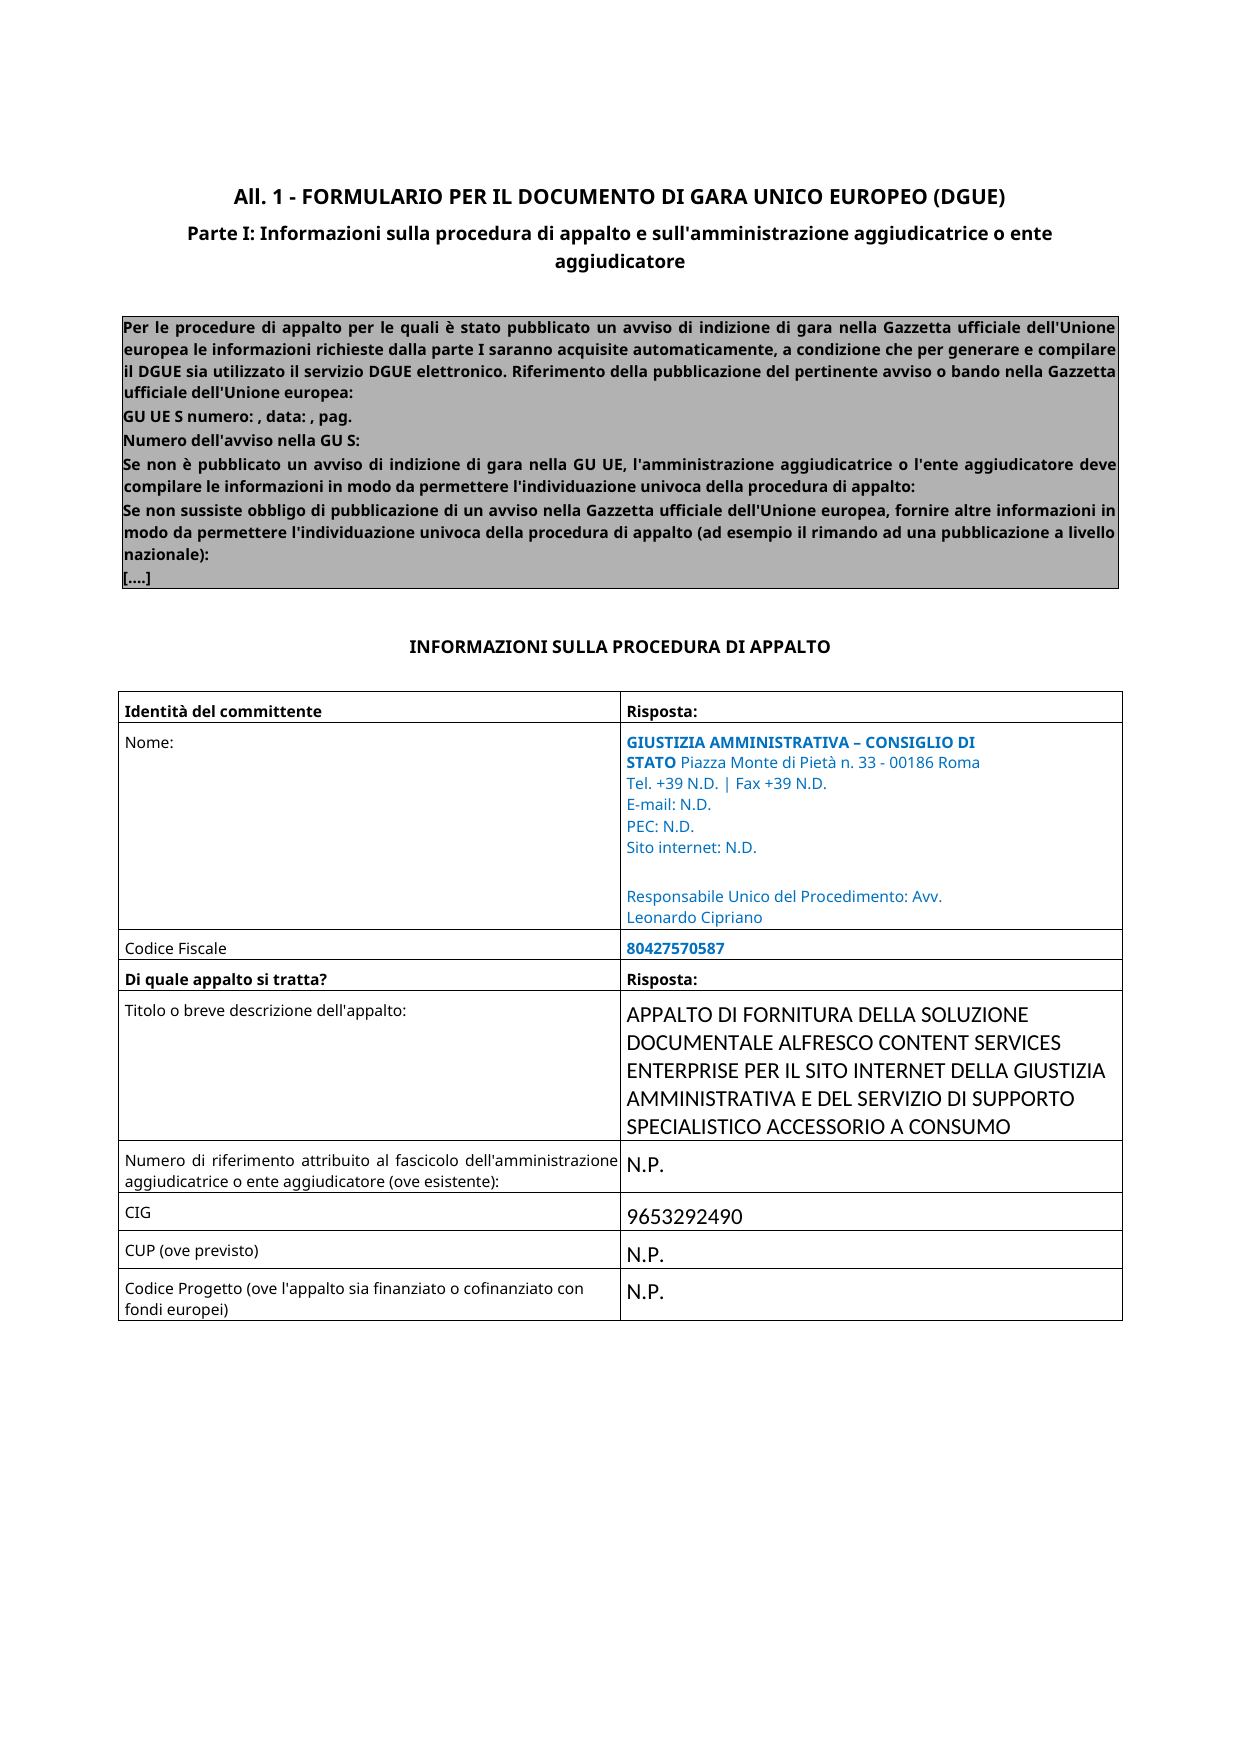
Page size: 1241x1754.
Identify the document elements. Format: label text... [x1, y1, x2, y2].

text [….] [123, 567, 1118, 588]
text Per le procedure di appalto per le quali è stato pubblicato un avviso di indizione di gara nella Gazzetta ufficiale dell'Unione europea le informazioni richieste dalla parte I saranno acquisite automaticamente, a condizione che per generare e compilare il DGUE sia utilizzato il servizio DGUE elettronico. Riferimento della pubblicazione del pertinente avviso o bando nella Gazzetta ufficiale dell'Unione europea: [123, 317, 1118, 403]
table_cell Titolo o breve descrizione dell'appalto: [119, 991, 620, 1140]
text Parte I: Informazioni sulla procedura di appalto e sull'amministrazione aggiudicatrice o ente aggiudicatore [122, 221, 1118, 274]
text Se non è pubblicato un avviso di indizione di gara nella GU UE, l'amministrazione aggiudicatrice o l'ente aggiudicatore deve compilare le informazioni in modo da permettere l'individuazione univoca della procedura di appalto: [123, 453, 1118, 497]
table_cell Codice Fiscale [119, 930, 620, 959]
table_cell N.P. [621, 1141, 1122, 1192]
text GU UE S numero: , data: , pag. [123, 406, 1118, 427]
table_cell Di quale appalto si tratta? [119, 960, 620, 990]
table_cell 80427570587 [621, 930, 1122, 959]
table_cell N.P. [621, 1231, 1122, 1268]
table_cell APPALTO DI FORNITURA DELLA SOLUZIONE DOCUMENTALE ALFRESCO CONTENT SERVICES ENTERPRISE PER IL SITO INTERNET DELLA GIUSTIZIA AMMINISTRATIVA E DEL SERVIZIO DI SUPPORTO SPECIALISTICO ACCESSORIO A CONSUMO [621, 991, 1122, 1140]
table_cell 9653292490 [621, 1193, 1122, 1230]
table_cell N.P. [621, 1269, 1122, 1320]
text All. 1 - FORMULARIO PER IL DOCUMENTO DI GARA UNICO EUROPEO (DGUE) [122, 182, 1117, 210]
text Se non sussiste obbligo di pubblicazione di un avviso nella Gazzetta ufficiale dell'Unione europea, fornire altre informazioni in modo da permettere l'individuazione univoca della procedura di appalto (ad esempio il rimando ad una pubblicazione a livello nazionale): [123, 499, 1118, 564]
text INFORMAZIONI SULLA PROCEDURA DI APPALTO [122, 634, 1118, 658]
table_header Identità del committente [119, 692, 620, 722]
table_cell CIG [119, 1193, 620, 1230]
table_cell Risposta: [621, 960, 1122, 990]
table_cell GIUSTIZIA AMMINISTRATIVA – CONSIGLIO DI STATO Piazza Monte di Pietà n. 33 - 00186 Roma Tel. +39 N.D. | Fax +39 N.D. E-mail: N.D. PEC: N.D. Sito internet: N.D. Responsabile Unico del Procedimento: Avv. Leonardo Cipriano [621, 723, 1122, 928]
table_cell Codice Progetto (ove l'appalto sia finanziato o cofinanziato con fondi europei) [119, 1269, 620, 1320]
table_cell CUP (ove previsto) [119, 1231, 620, 1268]
table_cell Numero di riferimento attribuito al fascicolo dell'amministrazione aggiudicatrice o ente aggiudicatore (ove esistente): [119, 1141, 620, 1192]
table_cell Nome: [119, 723, 620, 928]
text Numero dell'avviso nella GU S: [123, 429, 1118, 451]
table_header Risposta: [621, 692, 1122, 722]
